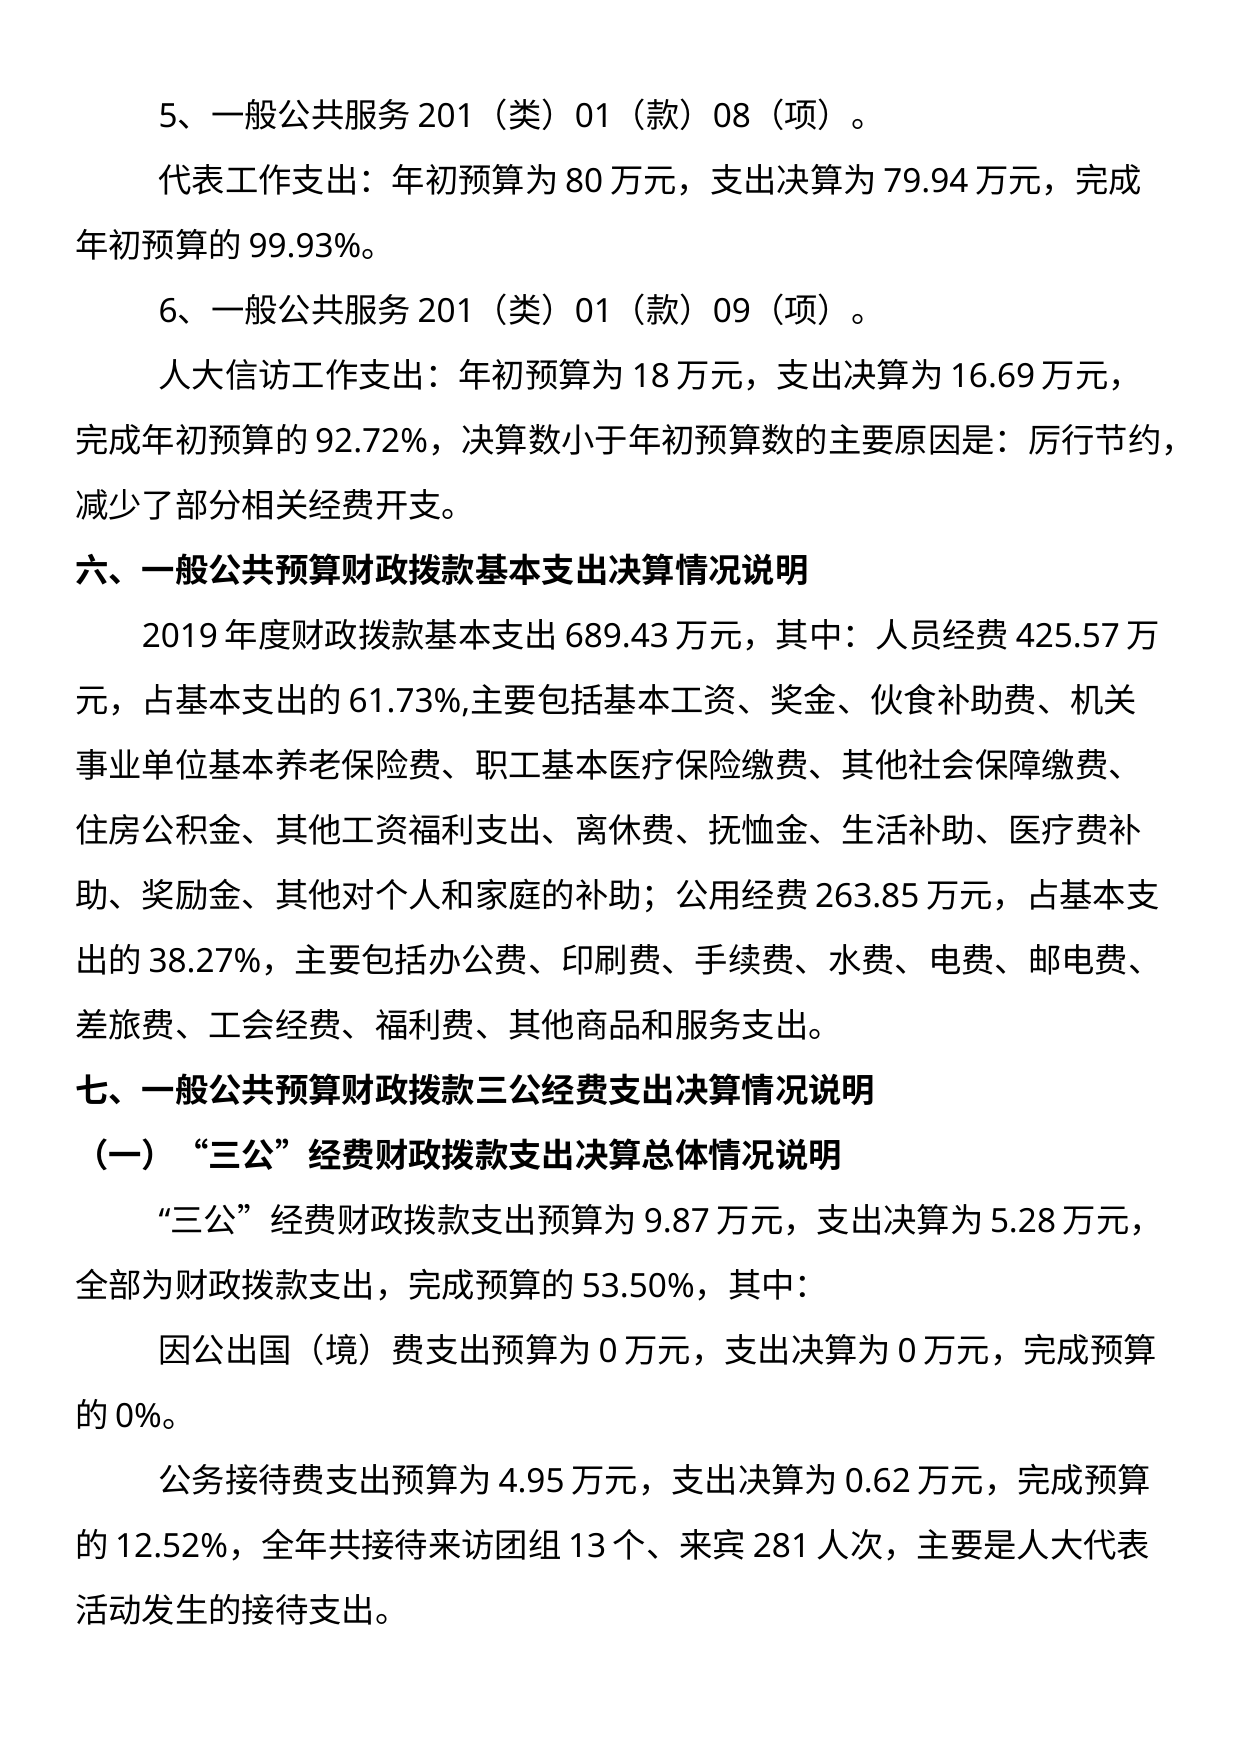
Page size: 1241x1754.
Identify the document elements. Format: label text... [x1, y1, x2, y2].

text 6、一般公共服务201（类）01（款）09（项）。 [75, 276, 1165, 341]
text 六、一般公共预算财政拨款基本支出决算情况说明 [75, 536, 1165, 601]
text 因公出国（境）费支出预算为0万元，支出决算为0万元，完成预算的0%。 [75, 1316, 1165, 1446]
text 人大信访工作支出：年初预算为18万元，支出决算为16.69万元，完成年初预算的92.72%，决算数小于年初预算数的主要原因是：厉行节约，减少了部分相关经费开支。 [75, 341, 1165, 536]
text 2019年度财政拨款基本支出689.43万元，其中：人员经费425.57万元，占基本支出的61.73%,主要包括基本工资、奖金、伙食补助费、机关事业单位基本养老保险费、职工基本医疗保险缴费、其他社会保障缴费、住房公积金、其他工资福利支出、离休费、抚恤金、生活补助、医疗费补助、奖励金、其他对个人和家庭的补助；公用经费263.85万元，占基本支出的38.27%，主要包括办公费、印刷费、手续费、水费、电费、邮电费、差旅费、工会经费、福利费、其他商品和服务支出。 [75, 601, 1165, 1056]
text （一）“三公”经费财政拨款支出决算总体情况说明 [75, 1121, 1165, 1186]
text “三公”经费财政拨款支出预算为9.87万元，支出决算为5.28万元，全部为财政拨款支出，完成预算的53.50%，其中： [75, 1186, 1165, 1316]
text 5、一般公共服务201（类）01（款）08（项）。 [75, 81, 1165, 146]
text 代表工作支出：年初预算为80万元，支出决算为79.94万元，完成年初预算的99.93%。 [75, 146, 1165, 276]
text 七、一般公共预算财政拨款三公经费支出决算情况说明 [75, 1056, 1165, 1121]
text 公务接待费支出预算为4.95万元，支出决算为0.62万元，完成预算的12.52%，全年共接待来访团组13个、来宾281人次，主要是人大代表活动发生的接待支出。 [75, 1446, 1165, 1641]
